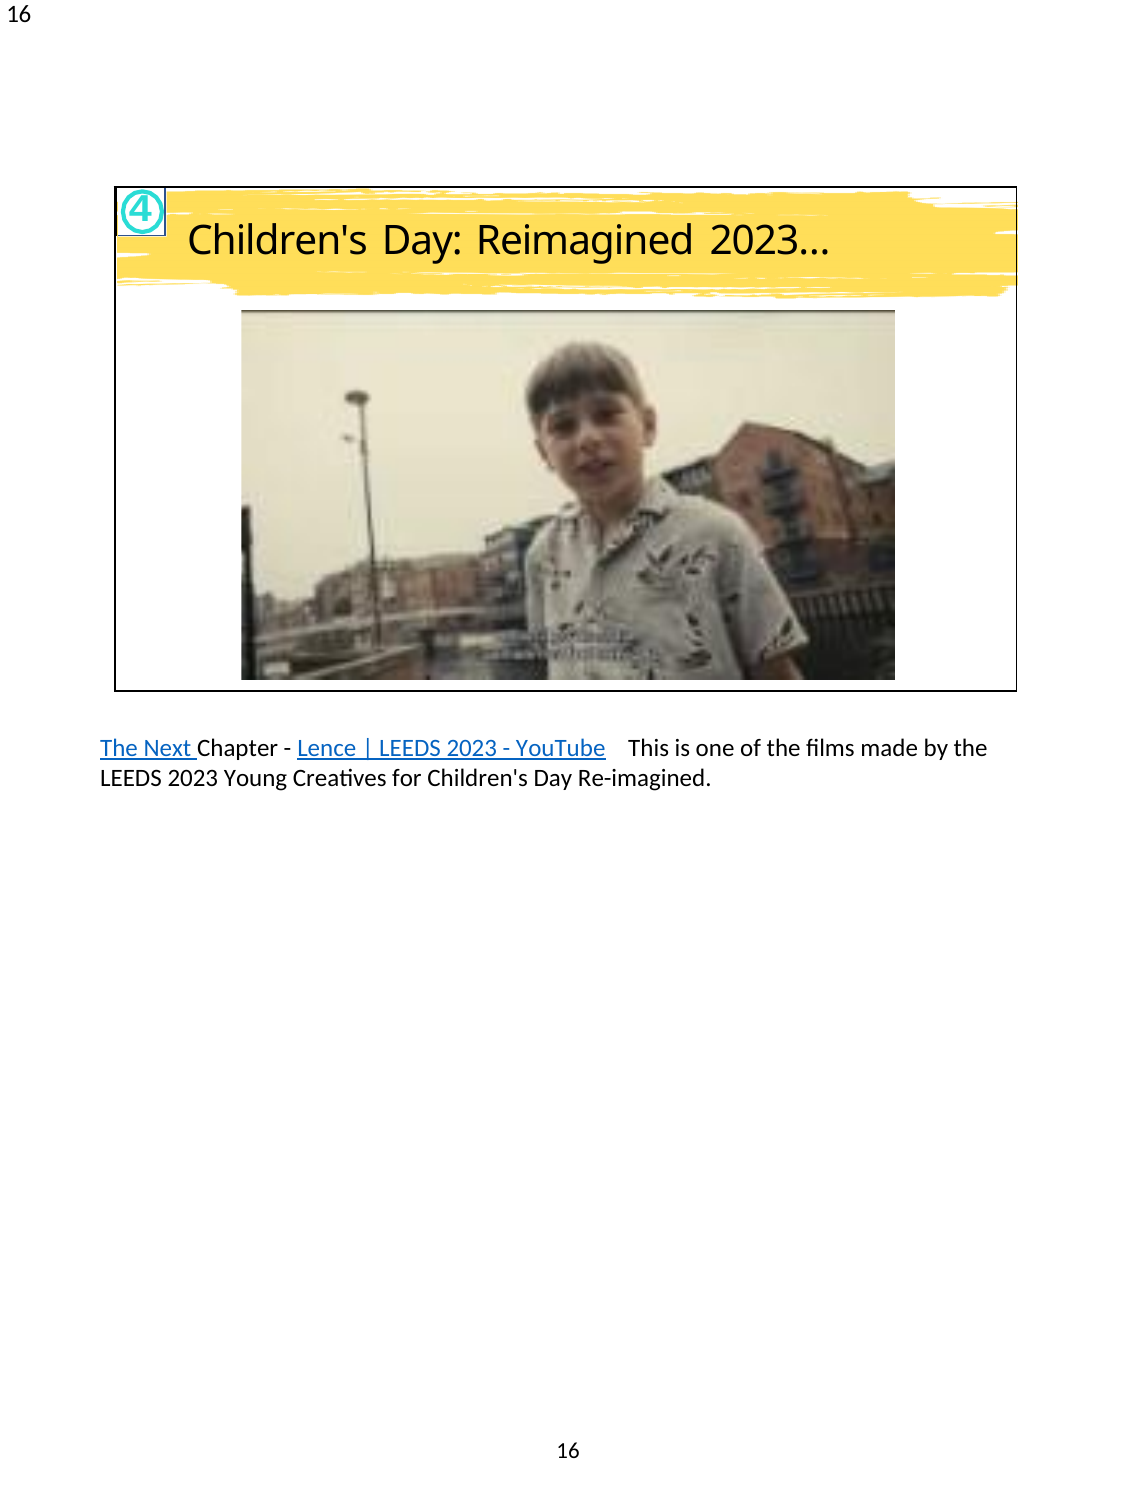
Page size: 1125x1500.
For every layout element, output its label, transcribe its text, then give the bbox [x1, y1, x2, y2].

picture [241, 310, 895, 680]
text The Next Chapter - Lence | LEEDS 2023 - YouTube This is one of the films made by the LEEDS 2023 Young Creatives for Children's Day Re-imagined. [100, 732, 1035, 792]
table_header 4 [117, 188, 164, 234]
table_header [166, 188, 1016, 234]
table_cell Children's Day: Reimagined 2023… [116, 235, 1016, 690]
